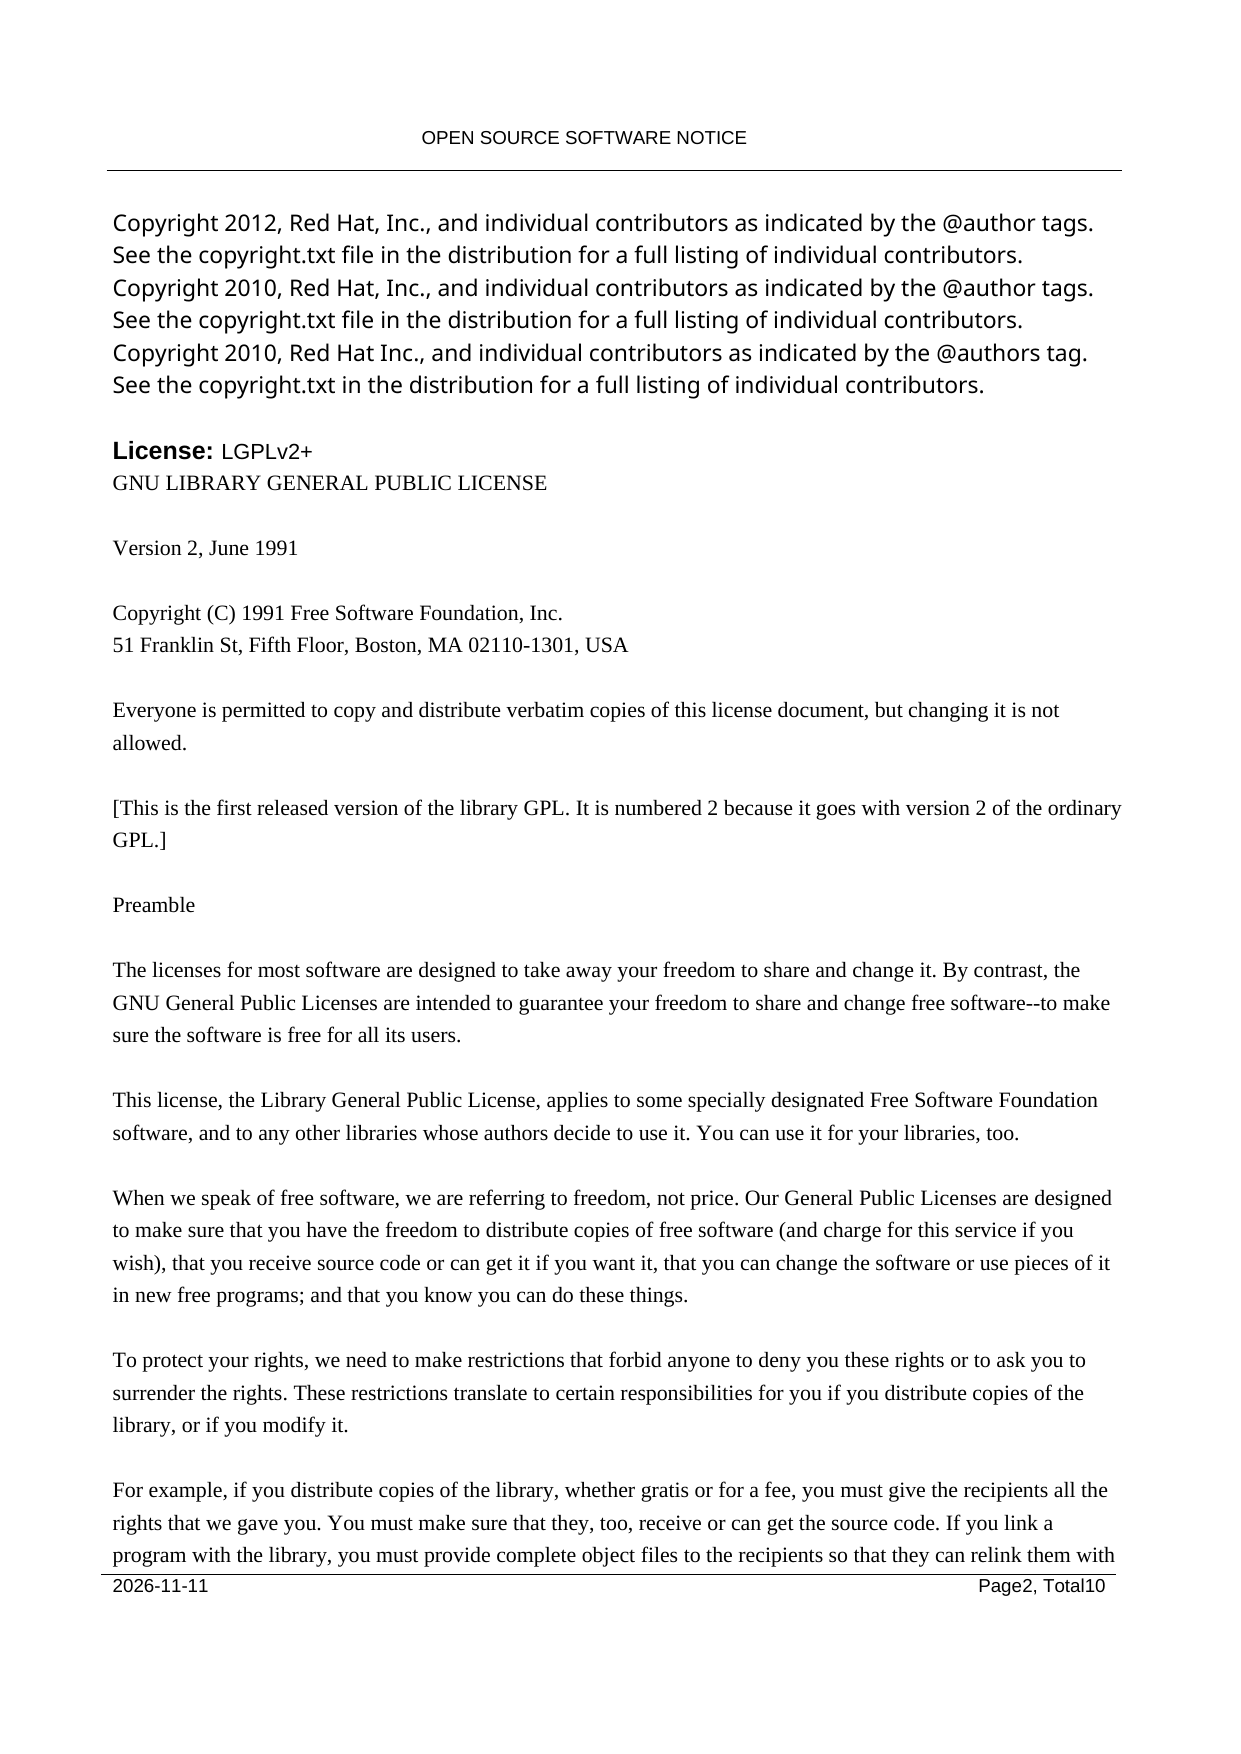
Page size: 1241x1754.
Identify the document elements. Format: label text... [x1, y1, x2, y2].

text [112, 466, 1128, 1571]
text License: LGPLv2+ [112, 434, 1128, 466]
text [112, 206, 1128, 434]
